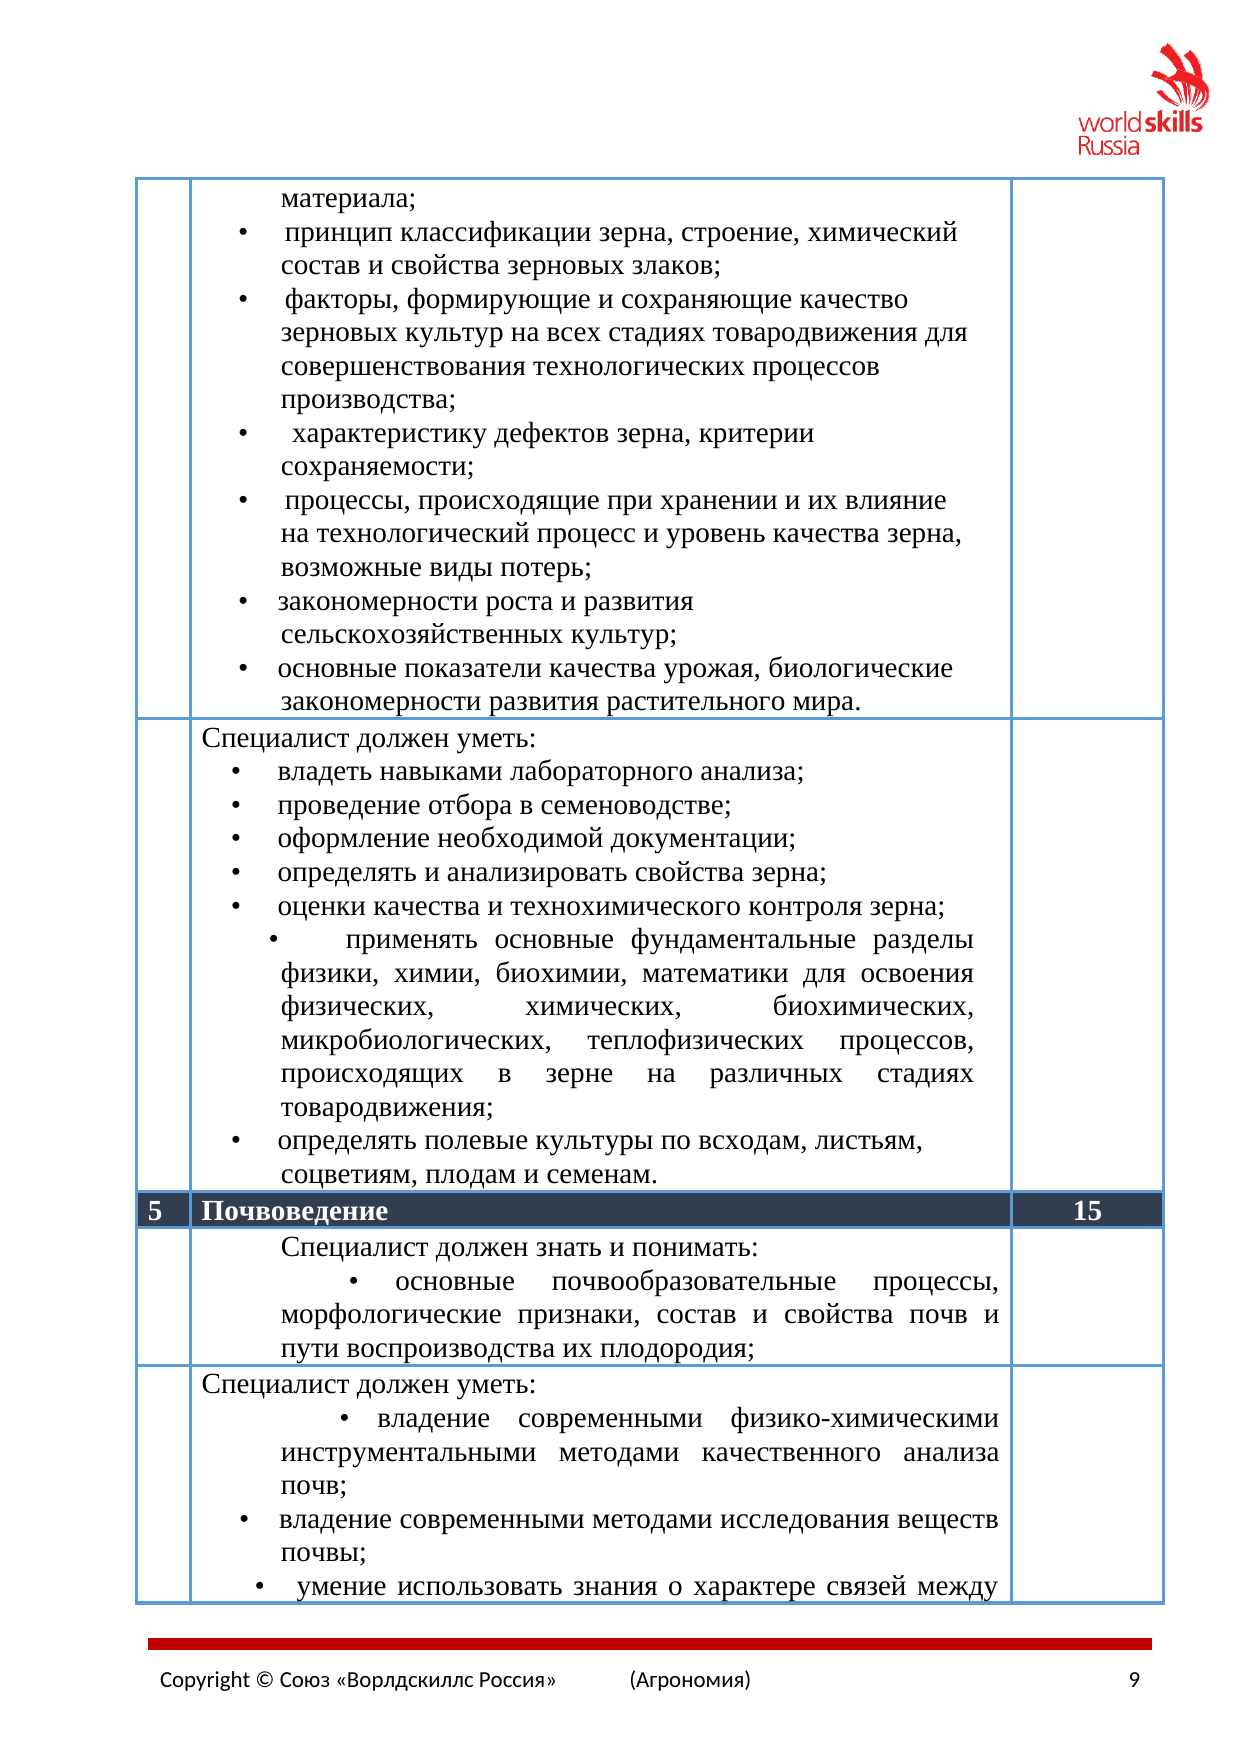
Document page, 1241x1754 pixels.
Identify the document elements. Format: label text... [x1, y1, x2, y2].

table_cell [138, 1229, 189, 1363]
table_cell [1013, 180, 1162, 717]
table_cell Почвоведение [192, 1193, 1010, 1226]
table_cell [138, 180, 189, 717]
table_cell [138, 1367, 189, 1601]
table_cell Специалист должен знать и понимать: • основные почвообразовательные процессы, морфологические признаки, состав и свойства почв и пути воспроизводства их плодородия; [192, 1229, 1010, 1363]
table_cell Специалист должен уметь: • владеть навыками лабораторного анализа; • проведение отбора в семеноводстве; • оформление необходимой документации; • определять и анализировать свойства зерна; • оценки качества и технохимического контроля зерна; • применять основные фундаментальные разделы физики, химии, биохимии, математики для освоения физических, химических, биохимических, микробиологических, теплофизических процессов, происходящих в зерне на различных стадиях товародвижения; • определять полевые культуры по всходам, листьям, соцветиям, плодам и семенам. [192, 720, 1010, 1189]
table_cell [1013, 1229, 1162, 1363]
table_cell [1013, 1367, 1162, 1601]
picture [1078, 42, 1235, 155]
table_cell [1013, 720, 1162, 1189]
table_cell 5 [138, 1193, 189, 1226]
table_cell 15 [1013, 1193, 1162, 1226]
table_cell [138, 720, 189, 1189]
